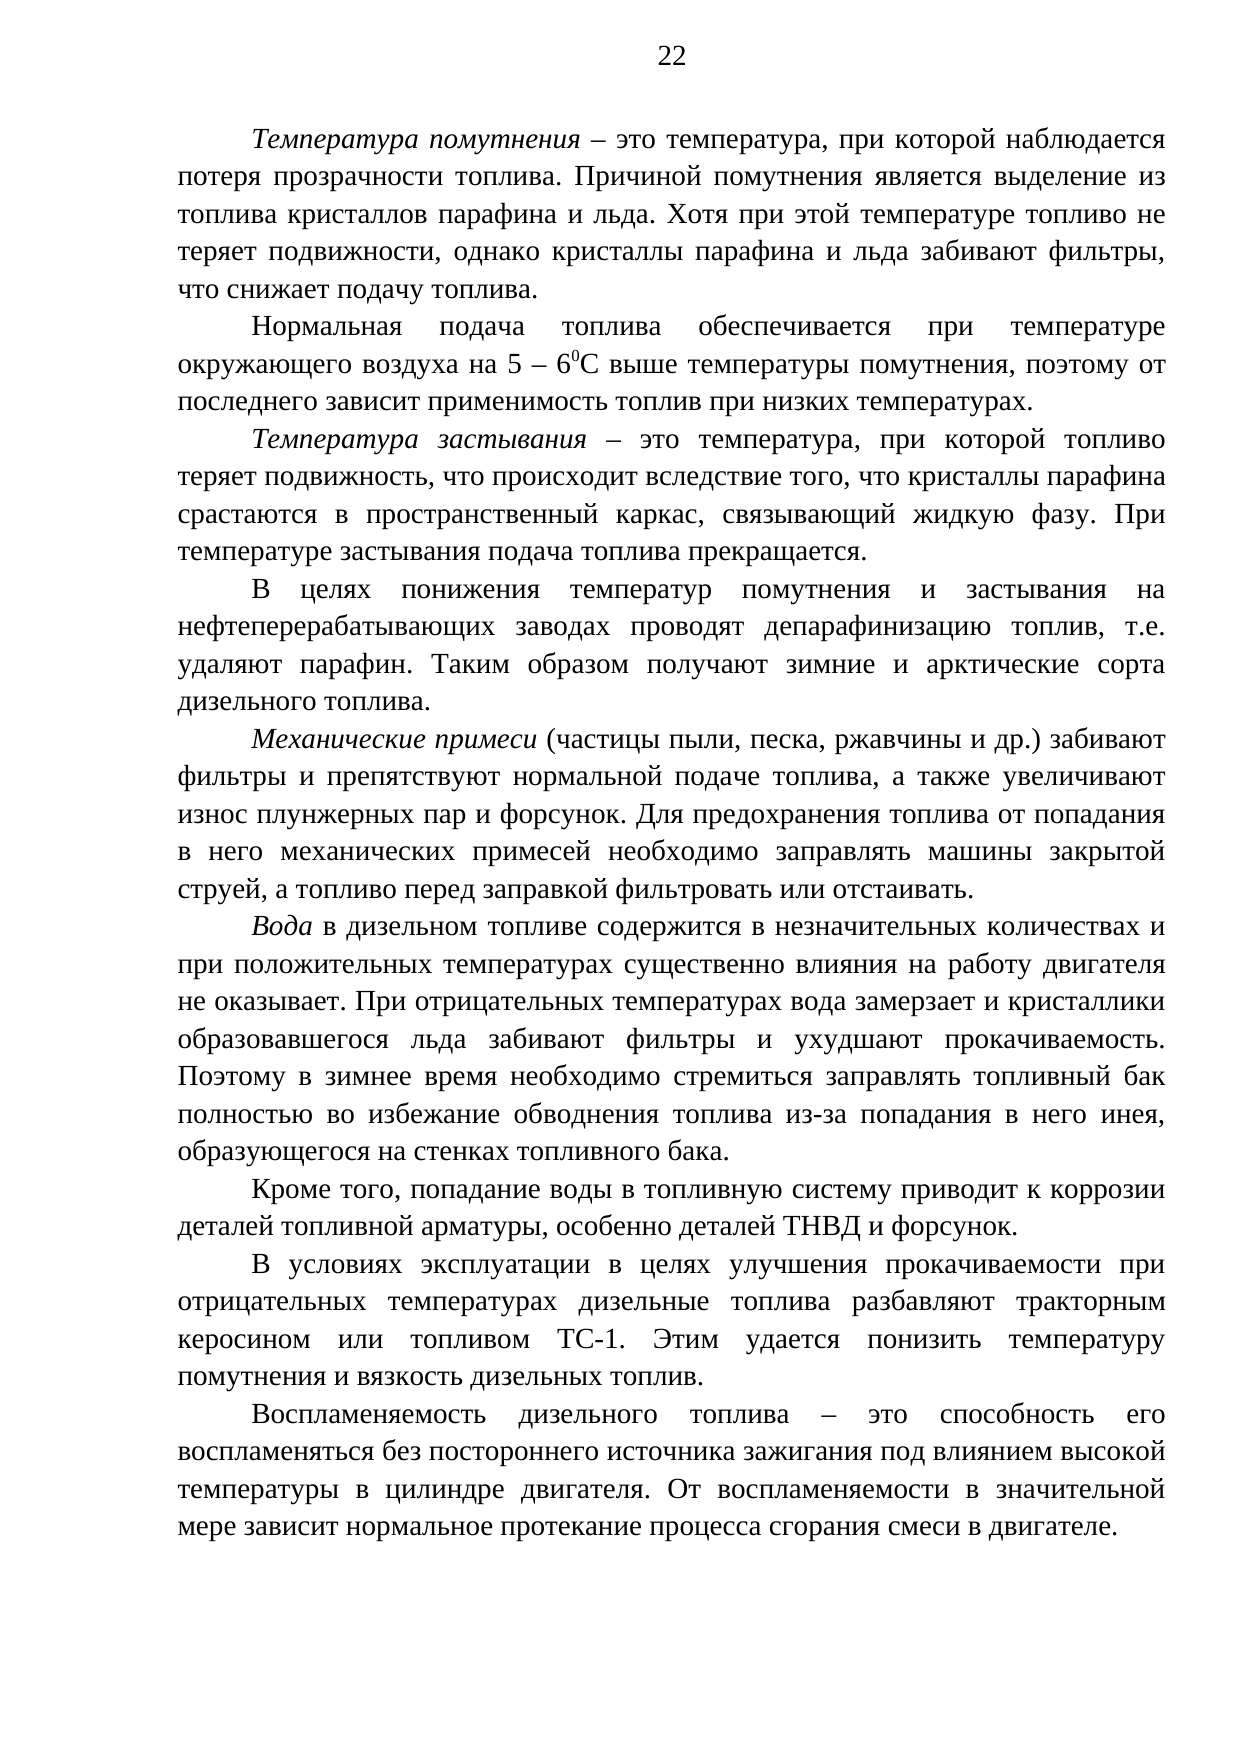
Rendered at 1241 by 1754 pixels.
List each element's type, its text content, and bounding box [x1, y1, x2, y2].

text В целях понижения температур помутнения и застывания на нефтеперерабатывающих заводах проводят депарафинизацию топлив, т.е. удаляют парафин. Таким образом получают зимние и арктические сорта дизельного топлива. [177, 756, 1166, 906]
text В условиях эксплуатации в целях улучшения прокачиваемости при отрицательных температурах дизельные топлива разбавляют тракторным керосином или топливом ТС-1. Этим удается понизить температуру помутнения и вязкость дизельных топлив. [177, 1431, 1166, 1581]
text Температура застывания – это температура, при которой топливо теряет подвижность, что происходит вследствие того, что кристаллы парафина срастаются в пространственный каркас, связывающий жидкую фазу. При температуре застывания подача топлива прекращается. [177, 606, 1166, 756]
text Нормальная подача топлива обеспечивается при температуре окружающего воздуха на 5 – 60С выше температуры помутнения, поэтому от последнего зависит применимость топлив при низких температурах. [177, 493, 1166, 606]
text Механические примеси (частицы пыли, песка, ржавчины и др.) забивают фильтры и препятствуют нормальной подаче топлива, а также увеличивают износ плунжерных пар и форсунок. Для предохранения топлива от попадания в него механических примесей необходимо заправлять машины закрытой струей, а топливо перед заправкой фильтровать или отстаивать. [177, 906, 1166, 1093]
text Температура помутнения – это температура, при которой наблюдается потеря прозрачности топлива. Причиной помутнения является выделение из топлива кристаллов парафина и льда. Хотя при этой температуре топливо не теряет подвижности, однако кристаллы парафина и льда забивают фильтры, что снижает подачу топлива. [177, 306, 1166, 493]
text Кроме того, попадание воды в топливную систему приводит к коррозии деталей топливной арматуры, особенно деталей ТНВД и форсунок. [177, 1356, 1166, 1431]
text Вода в дизельном топливе содержится в незначительных количествах и при положительных температурах существенно влияния на работу двигателя не оказывает. При отрицательных температурах вода замерзает и кристаллики образовавшегося льда забивают фильтры и ухудшают прокачиваемость. Поэтому в зимнее время необходимо стремиться заправлять топливный бак полностью во избежание обводнения топлива из-за попадания в него инея, образующегося на стенках топливного бака. [177, 1093, 1166, 1356]
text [177, 118, 1166, 306]
